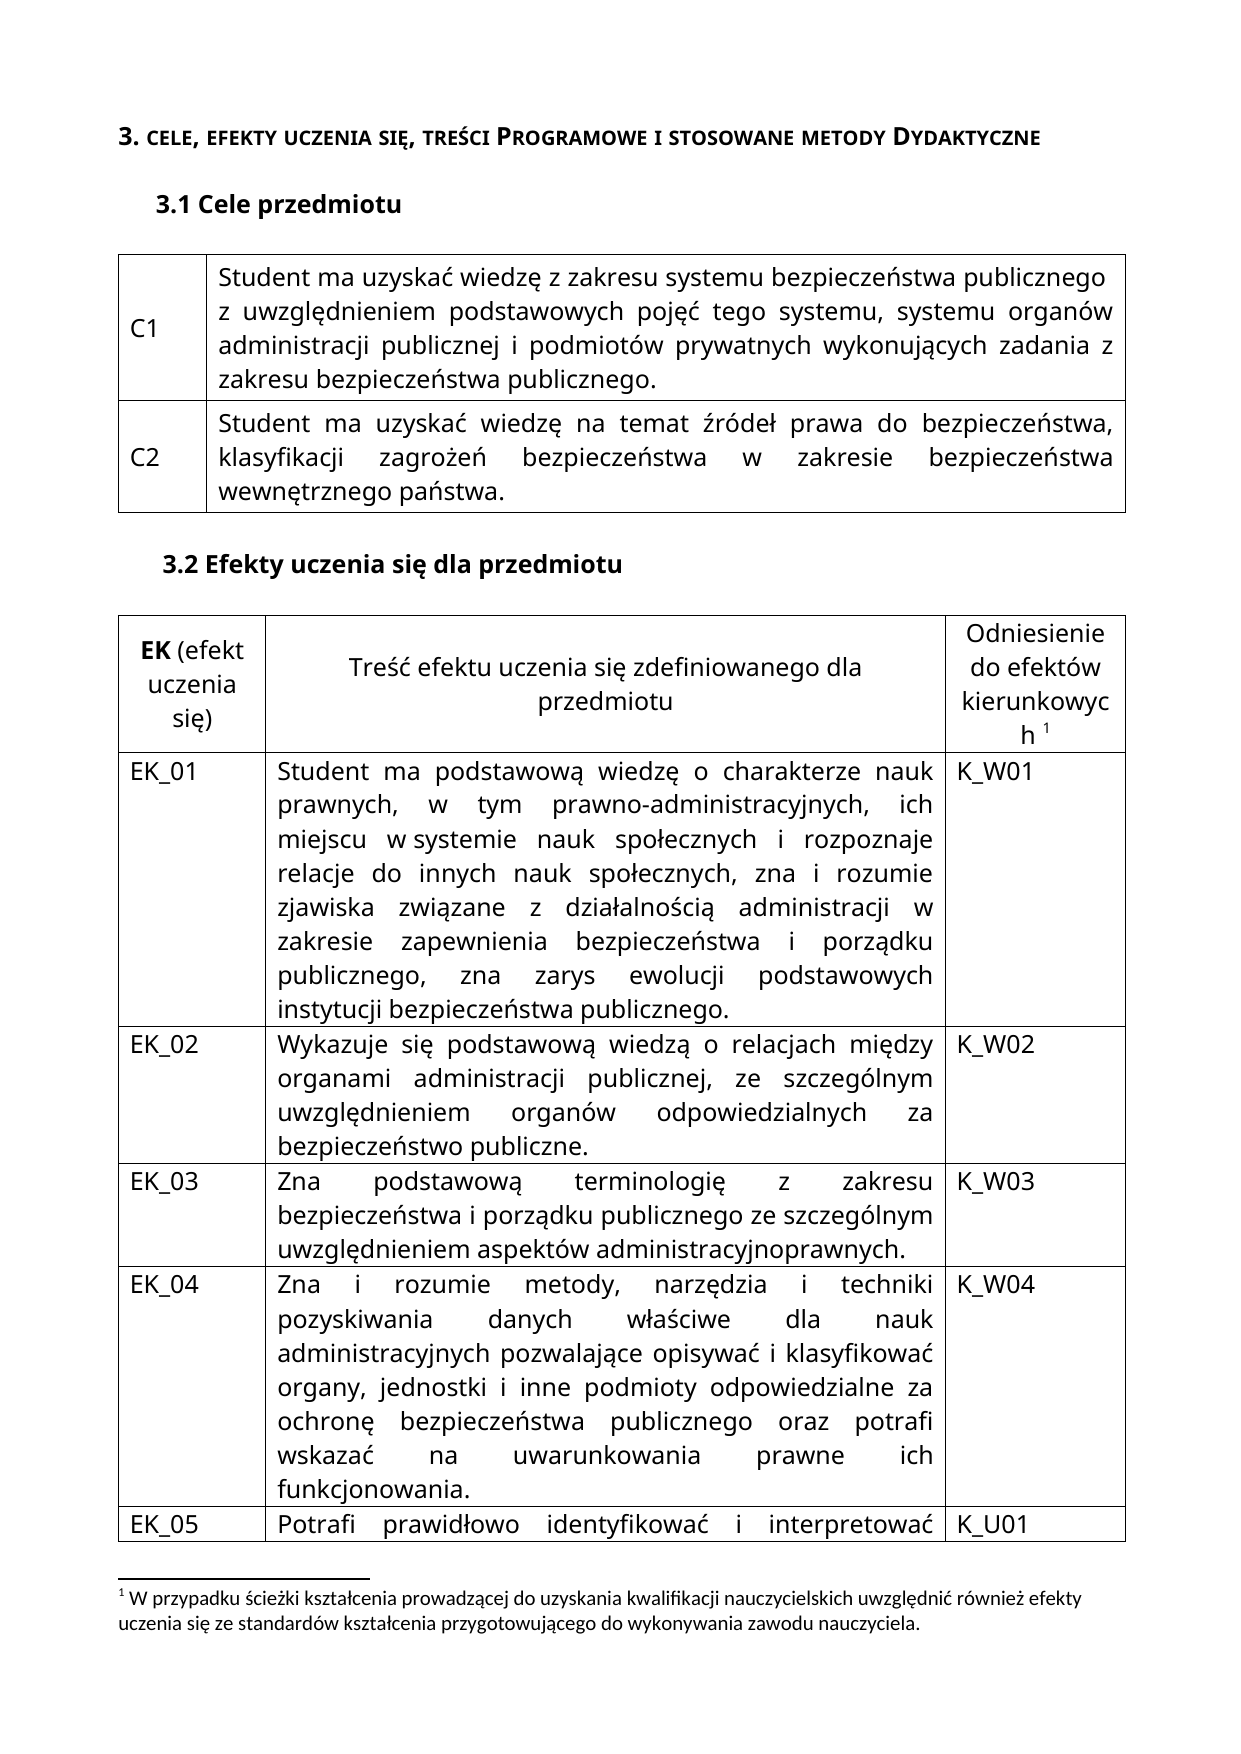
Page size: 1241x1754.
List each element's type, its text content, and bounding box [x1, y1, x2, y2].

table_cell Zna podstawową terminologię z zakresu bezpieczeństwa i porządku publicznego ze szczególnym uwzględnieniem aspektów administracyjnoprawnych. [266, 1164, 945, 1266]
table_header Odniesienie do efektów kierunkowych [946, 616, 1125, 752]
table_cell K_W03 [946, 1164, 1125, 1266]
table_cell K_U01 [946, 1507, 1125, 1541]
table_header C1 [119, 255, 206, 400]
table_header EK (efekt uczenia się) [119, 616, 265, 752]
table_cell Student ma uzyskać wiedzę na temat źródeł prawa do bezpieczeństwa, klasyfikacji zagrożeń bezpieczeństwa w zakresie bezpieczeństwa wewnętrznego państwa. [207, 401, 1125, 512]
table_cell EK_05 [119, 1507, 265, 1541]
table_header Treść efektu uczenia się zdefiniowanego dla przedmiotu [266, 616, 945, 752]
table_cell EK_03 [119, 1164, 265, 1266]
table_cell K_W04 [946, 1267, 1125, 1506]
table_cell EK_01 [119, 753, 265, 1026]
table_cell Zna i rozumie metody, narzędzia i techniki pozyskiwania danych właściwe dla nauk administracyjnych pozwalające opisywać i klasyfikować organy, jednostki i inne podmioty odpowiedzialne za ochronę bezpieczeństwa publicznego oraz potrafi wskazać na uwarunkowania prawne ich funkcjonowania. [266, 1267, 945, 1506]
table_header Student ma uzyskać wiedzę z zakresu systemu bezpieczeństwa publicznego z uwzględnieniem podstawowych pojęć tego systemu, systemu organów administracji publicznej i podmiotów prywatnych wykonujących zadania z zakresu bezpieczeństwa publicznego. [207, 255, 1125, 400]
text 3.2 Efekty uczenia się dla przedmiotu [162, 547, 1122, 581]
table_cell Student ma podstawową wiedzę o charakterze nauk prawnych, w tym prawno-administracyjnych, ich miejscu w systemie nauk społecznych i rozpoznaje relacje do innych nauk społecznych, zna i rozumie zjawiska związane z działalnością administracji w zakresie zapewnienia bezpieczeństwa i porządku publicznego, zna zarys ewolucji podstawowych instytucji bezpieczeństwa publicznego. [266, 753, 945, 1026]
table_cell Wykazuje się podstawową wiedzą o relacjach między organami administracji publicznej, ze szczególnym uwzględnieniem organów odpowiedzialnych za bezpieczeństwo publiczne. [266, 1027, 945, 1163]
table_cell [266, 1507, 945, 1541]
table_cell C2 [119, 401, 206, 512]
table_cell K_W01 [946, 753, 1125, 1026]
text 3.1 Cele przedmiotu [156, 186, 1122, 220]
table_cell K_W02 [946, 1027, 1125, 1163]
text 3. cele, efekty uczenia się, treści Programowe i stosowane metody Dydaktyczne [118, 118, 1122, 152]
table_cell EK_04 [119, 1267, 265, 1506]
table_cell EK_02 [119, 1027, 265, 1163]
